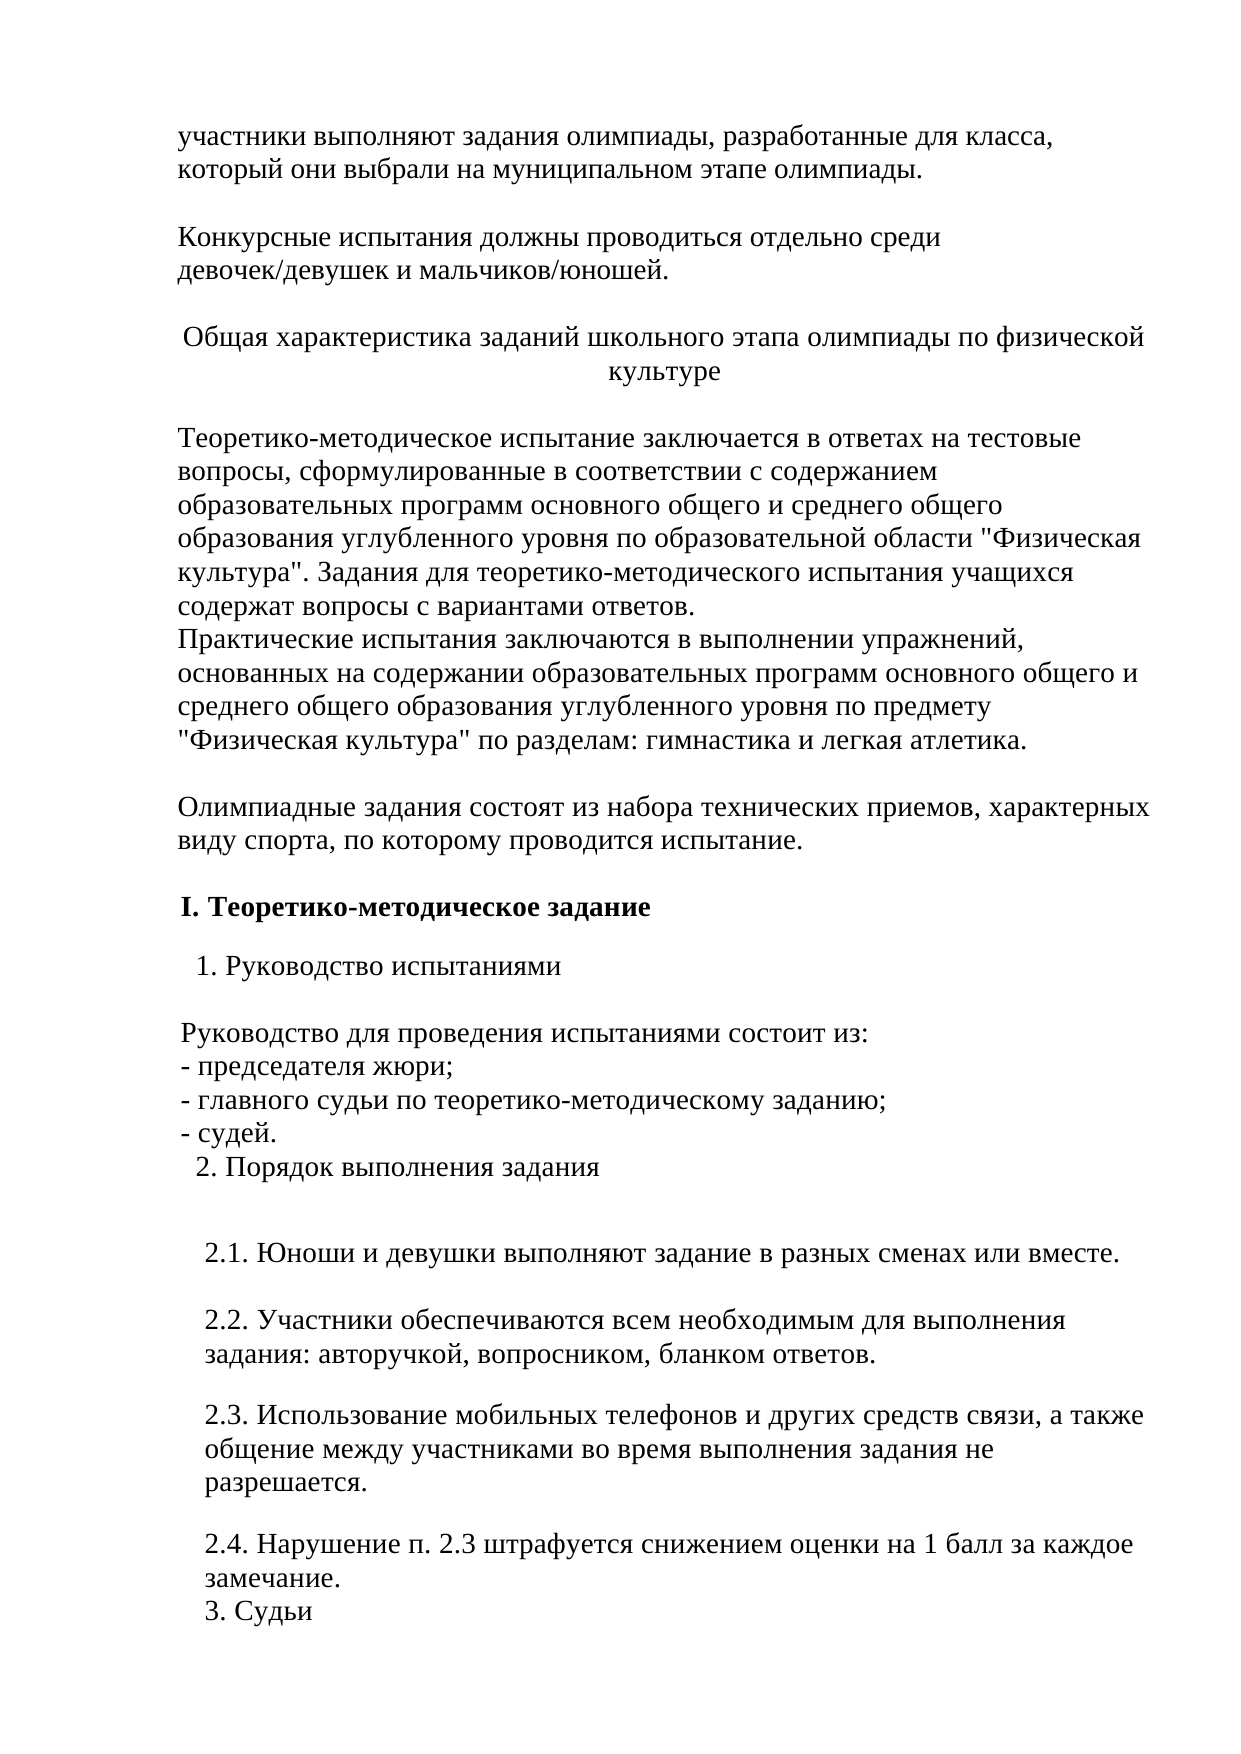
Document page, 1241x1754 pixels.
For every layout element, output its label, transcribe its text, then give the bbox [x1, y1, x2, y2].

text 2.1. Юноши и девушки выполняют задание в разных сменах или вместе. [204, 1235, 1152, 1269]
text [177, 118, 1152, 185]
text 2.3. Использование мобильных телефонов и других средств связи, а также общение между участниками во время выполнения задания не разрешается. [204, 1397, 1152, 1526]
text 1. Руководство испытаниями Руководство для проведения испытаниями состоит из: - председателя жюри; - главного судьи по теоретико-методическому заданию; - судей. 2. Порядок выполнения задания [53, 948, 1152, 1211]
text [204, 1526, 1152, 1627]
text Практические испытания заключаются в выполнении упражнений, основанных на содержании образовательных программ основного общего и среднего общего образования углубленного уровня по предмету "Физическая культура" по разделам: гимнастика и легкая атлетика. Олимпиадные задания состоят из набора технических приемов, характерных виду спорта, по которому проводится испытание. [177, 621, 1152, 856]
text Конкурсные испытания должны проводиться отдельно среди девочек/девушек и мальчиков/юношей. [177, 219, 1152, 286]
text 2.2. Участники обеспечиваются всем необходимым для выполнения задания: авторучкой, вопросником, бланком ответов. [204, 1302, 1152, 1397]
text I. Теоретико-методическое задание [53, 889, 1152, 923]
text Общая характеристика заданий школьного этапа олимпиады по физической культуре [177, 319, 1152, 386]
text Теоретико-методическое испытание заключается в ответах на тестовые вопросы, сформулированные в соответствии с содержанием образовательных программ основного общего и среднего общего образования углубленного уровня по образовательной области "Физическая культура". Задания для теоретико-методического испытания учащихся содержат вопросы с вариантами ответов. [177, 386, 1152, 621]
